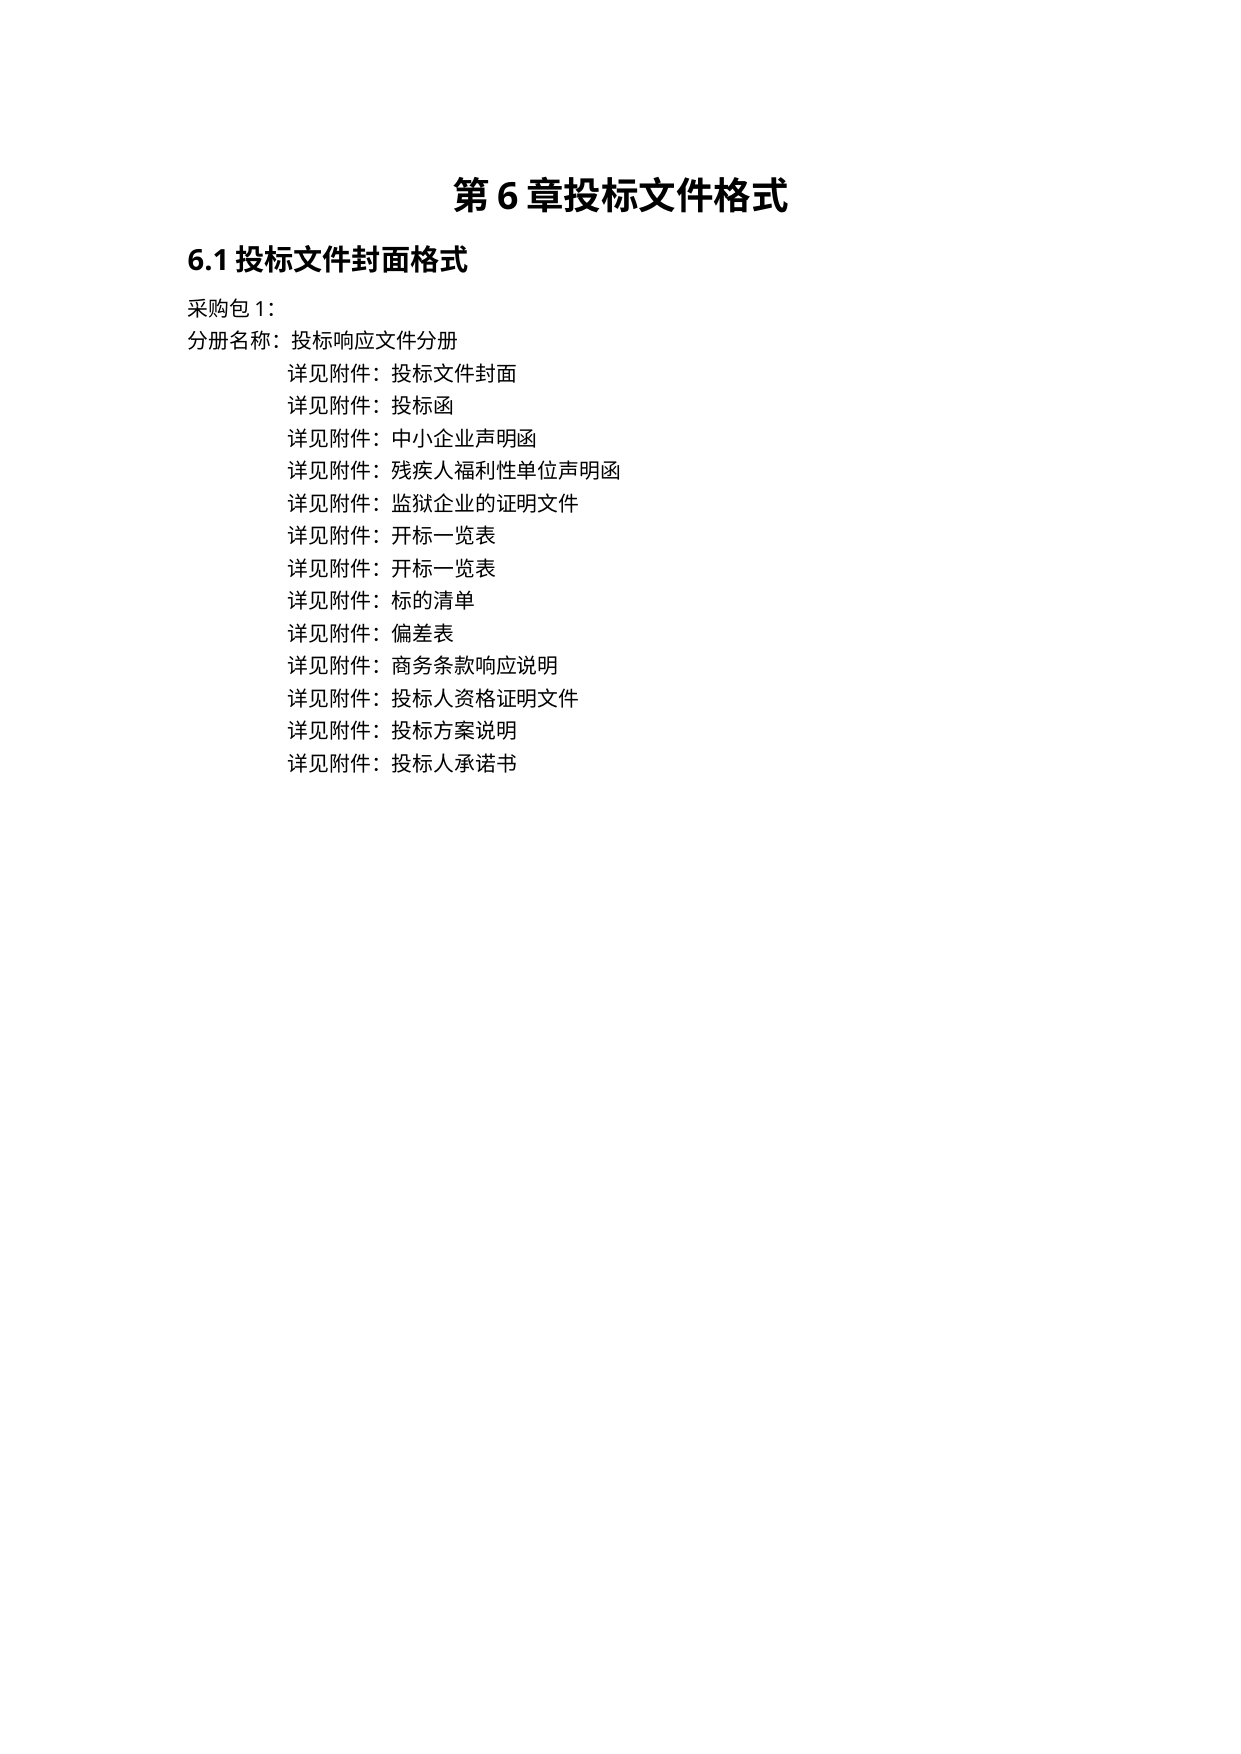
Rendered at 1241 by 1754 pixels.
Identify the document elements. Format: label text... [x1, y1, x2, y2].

text 6.1投标文件封面格式 [187, 227, 1053, 292]
text 详见附件：投标人资格证明文件 [187, 682, 1053, 714]
text 详见附件：中小企业声明函 [187, 422, 1053, 454]
text 详见附件：残疾人福利性单位声明函 [187, 454, 1053, 487]
text 详见附件：投标文件封面 [187, 357, 1053, 389]
text 分册名称：投标响应文件分册 [187, 324, 1053, 357]
text 详见附件：偏差表 [187, 617, 1053, 649]
text 第6章投标文件格式 [187, 162, 1053, 227]
text 采购包1： [187, 292, 1053, 324]
text 详见附件：监狱企业的证明文件 [187, 487, 1053, 519]
text 详见附件：投标函 [187, 389, 1053, 422]
text 详见附件：标的清单 [187, 584, 1053, 617]
text 详见附件：投标人承诺书 [187, 747, 1053, 779]
text 详见附件：商务条款响应说明 [187, 649, 1053, 682]
text 详见附件：开标一览表 [187, 552, 1053, 584]
text 详见附件：开标一览表 [187, 519, 1053, 552]
text 详见附件：投标方案说明 [187, 714, 1053, 747]
